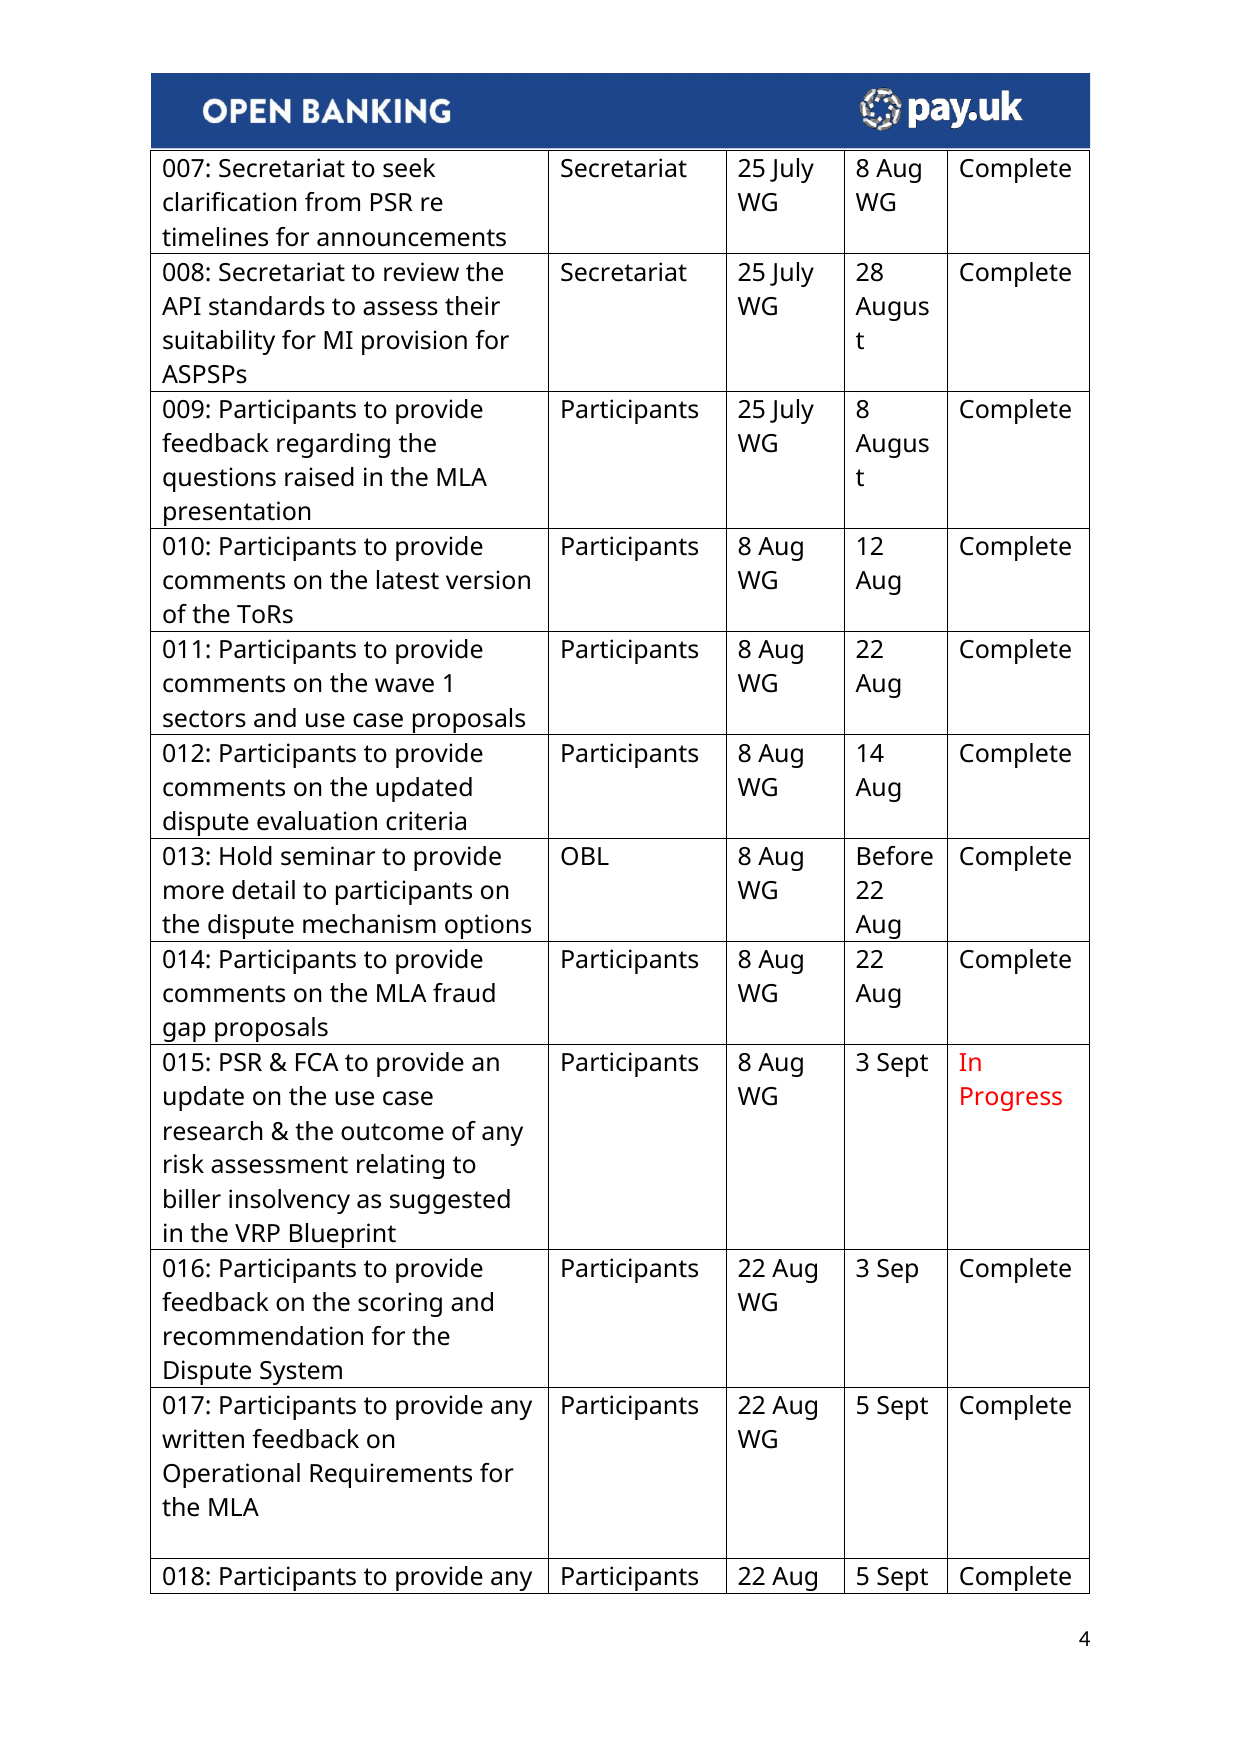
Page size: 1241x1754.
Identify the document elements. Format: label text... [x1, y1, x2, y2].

table_cell 3 Sept [845, 1045, 947, 1249]
table_cell Participants [549, 1388, 726, 1558]
table_cell 22 Aug WG [727, 1559, 844, 1593]
table_cell Complete [948, 529, 1089, 631]
table_cell 8 Aug WG [727, 1045, 844, 1249]
table_cell 009: Participants to provide feedback regarding the questions raised in the MLA presentation [151, 392, 548, 528]
table_cell 25 July WG [727, 151, 844, 253]
table_cell Participants [549, 1045, 726, 1249]
table_cell 8 August [845, 392, 947, 528]
table_cell Participants [549, 392, 726, 528]
table_cell Secretariat [549, 151, 726, 253]
table_cell 010: Participants to provide comments on the latest version of the ToRs [151, 529, 548, 631]
table_cell 12 Aug [845, 529, 947, 631]
table_cell 014: Participants to provide comments on the MLA fraud gap proposals [151, 942, 548, 1044]
table_cell Complete [948, 1559, 1089, 1593]
table_cell Complete [948, 942, 1089, 1044]
table_cell OBL [549, 839, 726, 941]
table_cell 22 Aug WG [727, 1250, 844, 1387]
table_cell 8 Aug WG [727, 735, 844, 837]
table_cell Participants [549, 1250, 726, 1387]
table_cell 25 July WG [727, 392, 844, 528]
table_cell Complete [948, 1250, 1089, 1387]
table_cell 8 Aug WG [727, 529, 844, 631]
table_cell In Progress [948, 1045, 1089, 1249]
table_cell Complete [948, 392, 1089, 528]
table_cell Complete [948, 1388, 1089, 1558]
table_cell Participants [549, 942, 726, 1044]
table_cell Before 22 Aug [845, 839, 947, 941]
table_cell 8 Aug WG [727, 942, 844, 1044]
table_cell 011: Participants to provide comments on the wave 1 sectors and use case proposals [151, 632, 548, 734]
table_cell 25 July WG [727, 254, 844, 391]
table_cell Participants [549, 1559, 726, 1593]
table_cell 007: Secretariat to seek clarification from PSR re timelines for announcements [151, 151, 548, 253]
table_cell 013: Hold seminar to provide more detail to participants on the dispute mechanism options [151, 839, 548, 941]
table_cell 008: Secretariat to review the API standards to assess their suitability for MI provision for ASPSPs [151, 254, 548, 391]
table_cell 8 Aug WG [727, 632, 844, 734]
table_cell 015: PSR & FCA to provide an update on the use case research & the outcome of any risk assessment relating to biller insolvency as suggested in the VRP Blueprint [151, 1045, 548, 1249]
table_cell 8 Aug WG [845, 151, 947, 253]
table_cell Complete [948, 254, 1089, 391]
table_cell Complete [948, 839, 1089, 941]
table_cell 22 Aug WG [727, 1388, 844, 1558]
table_cell 14 Aug [845, 735, 947, 837]
table_cell 5 Sept [845, 1388, 947, 1558]
table_cell Complete [948, 151, 1089, 253]
table_cell 28 August [845, 254, 947, 391]
table_cell 22 Aug [845, 942, 947, 1044]
table_cell 5 Sept [845, 1559, 947, 1593]
table_cell 018: Participants to provide any written feedback on the proposed Success Criteria for Wave 1 [151, 1559, 548, 1593]
table_cell 016: Participants to provide feedback on the scoring and recommendation for the Dispute System [151, 1250, 548, 1387]
table_cell Participants [549, 632, 726, 734]
table_cell Participants [549, 529, 726, 631]
table_cell 012: Participants to provide comments on the updated dispute evaluation criteria [151, 735, 548, 837]
table_cell 3 Sep [845, 1250, 947, 1387]
table_cell 22 Aug [845, 632, 947, 734]
table_cell Complete [948, 632, 1089, 734]
table_cell Participants [549, 735, 726, 837]
table_cell Complete [948, 735, 1089, 837]
table_cell 017: Participants to provide any written feedback on Operational Requirements for the MLA [151, 1388, 548, 1558]
table_cell Secretariat [549, 254, 726, 391]
picture [150, 73, 1091, 149]
table_cell 8 Aug WG [727, 839, 844, 941]
